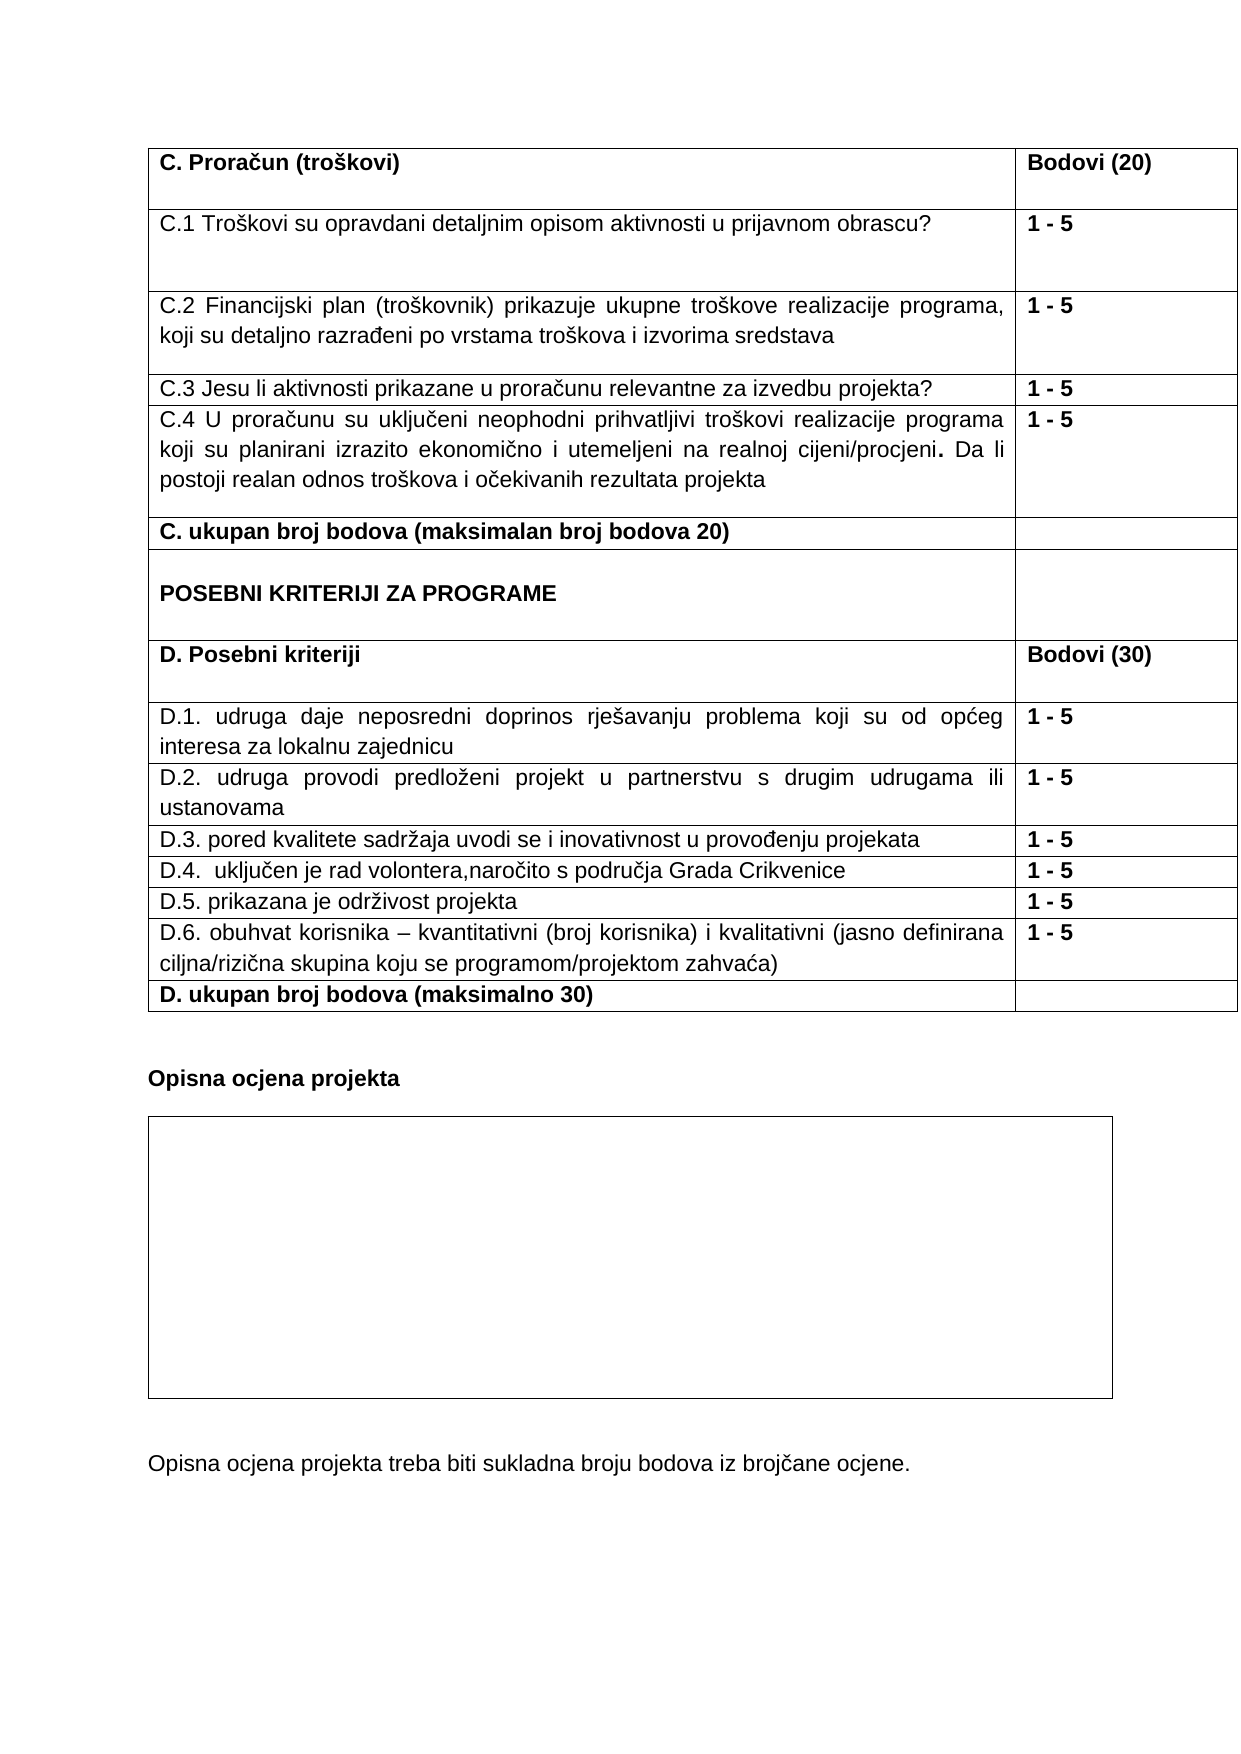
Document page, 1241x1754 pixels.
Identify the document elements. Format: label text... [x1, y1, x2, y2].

table_cell 1 - 5 [1016, 210, 1237, 291]
table_cell C.3 Jesu li aktivnosti prikazane u proračunu relevantne za izvedbu projekta? [149, 375, 1015, 405]
table_cell [1016, 550, 1237, 640]
table_cell Bodovi (20) [1016, 149, 1237, 209]
table_cell 1 - 5 [1016, 703, 1237, 763]
table_cell C.4 U proračunu su uključeni neophodni prihvatljivi troškovi realizacije programa koji su planirani izrazito ekonomično i utemeljeni na realnoj cijeni/procjeni. Da li postoji realan odnos troškova i očekivanih rezultata projekta [149, 406, 1015, 517]
table_cell C.2 Financijski plan (troškovnik) prikazuje ukupne troškove realizacije programa, koji su detaljno razrađeni po vrstama troškova i izvorima sredstava [149, 292, 1015, 373]
table_cell 1 - 5 [1016, 919, 1237, 980]
table_cell C. ukupan broj bodova (maksimalan broj bodova 20) [149, 518, 1015, 548]
table_cell D. Posebni kriteriji [149, 641, 1015, 702]
table_cell 1 - 5 [1016, 764, 1237, 824]
text Opisna ocjena projekta treba biti sukladna broju bodova iz brojčane ocjene. [148, 1449, 1093, 1476]
table_cell D.5. prikazana je održivost projekta [149, 888, 1015, 918]
table_cell D.6. obuhvat korisnika – kvantitativni (broj korisnika) i kvalitativni (jasno definirana ciljna/rizična skupina koju se programom/projektom zahvaća) [149, 919, 1015, 980]
table_cell D.3. pored kvalitete sadržaja uvodi se i inovativnost u provođenju projekata [149, 826, 1015, 856]
table_cell C.1 Troškovi su opravdani detaljnim opisom aktivnosti u prijavnom obrascu? [149, 210, 1015, 291]
table_cell D.2. udruga provodi predloženi projekt u partnerstvu s drugim udrugama ili ustanovama [149, 764, 1015, 824]
table_cell 1 - 5 [1016, 826, 1237, 856]
table_cell D.4. uključen je rad volontera,naročito s područja Grada Crikvenice [149, 857, 1015, 887]
table_header [149, 1117, 1112, 1397]
table_cell 1 - 5 [1016, 292, 1237, 373]
table_cell 1 - 5 [1016, 857, 1237, 887]
table_cell D. ukupan broj bodova (maksimalno 30) [149, 981, 1015, 1011]
table_cell C. Proračun (troškovi) [149, 149, 1015, 209]
text Opisna ocjena projekta [148, 1065, 1093, 1091]
table_cell Bodovi (30) [1016, 641, 1237, 702]
table_cell [1016, 981, 1237, 1011]
table_cell 1 - 5 [1016, 406, 1237, 517]
table_cell [1016, 518, 1237, 548]
table_cell 1 - 5 [1016, 375, 1237, 405]
table_cell D.1. udruga daje neposredni doprinos rješavanju problema koji su od općeg interesa za lokalnu zajednicu [149, 703, 1015, 763]
table_cell 1 - 5 [1016, 888, 1237, 918]
table_cell POSEBNI KRITERIJI ZA PROGRAME [149, 550, 1015, 640]
